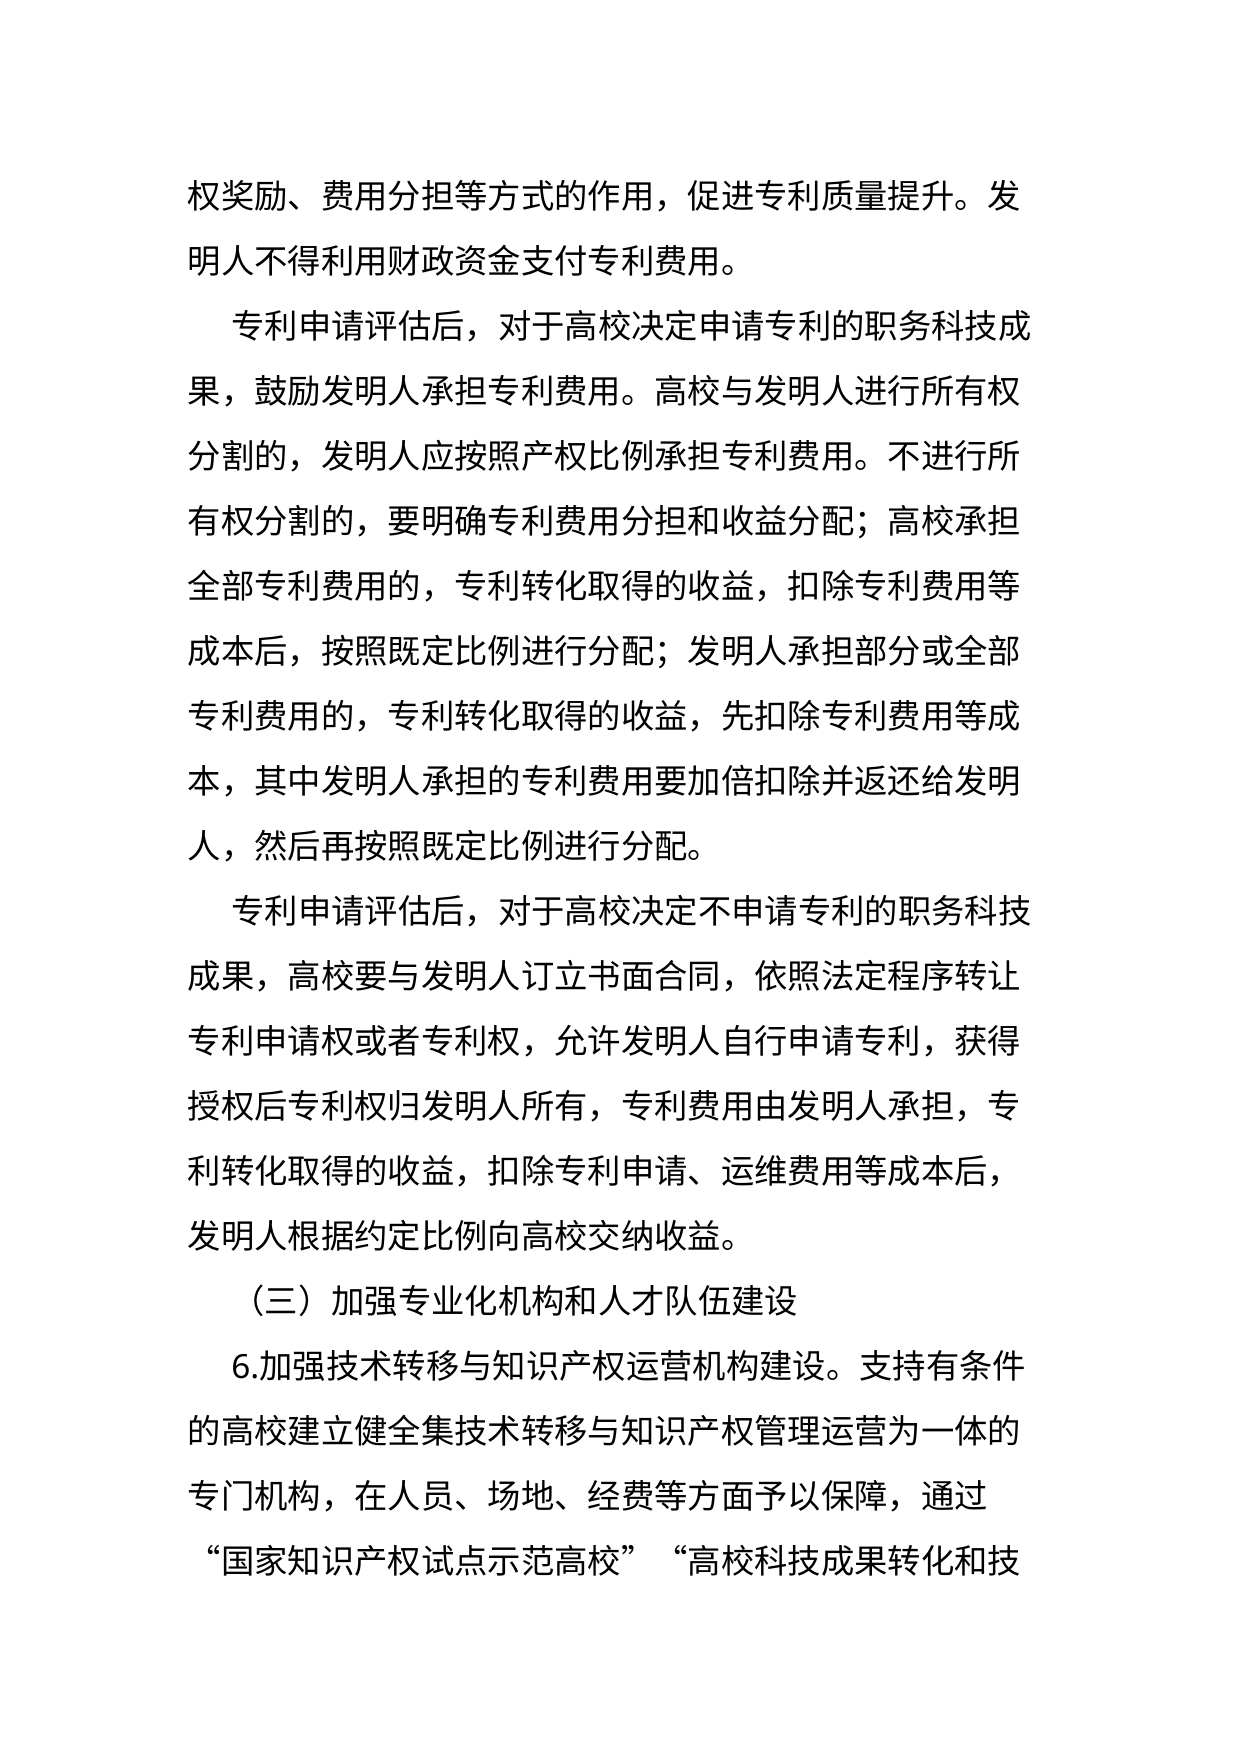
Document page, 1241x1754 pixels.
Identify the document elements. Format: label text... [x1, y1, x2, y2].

text （三）加强专业化机构和人才队伍建设 [187, 1267, 1053, 1332]
text 专利申请评估后，对于高校决定申请专利的职务科技成果，鼓励发明人承担专利费用。高校与发明人进行所有权分割的，发明人应按照产权比例承担专利费用。不进行所有权分割的，要明确专利费用分担和收益分配；高校承担全部专利费用的，专利转化取得的收益，扣除专利费用等成本后，按照既定比例进行分配；发明人承担部分或全部专利费用的，专利转化取得的收益，先扣除专利费用等成本，其中发明人承担的专利费用要加倍扣除并返还给发明人，然后再按照既定比例进行分配。 [187, 292, 1053, 877]
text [187, 1332, 1053, 1592]
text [187, 162, 1053, 292]
text 专利申请评估后，对于高校决定不申请专利的职务科技成果，高校要与发明人订立书面合同，依照法定程序转让专利申请权或者专利权，允许发明人自行申请专利，获得授权后专利权归发明人所有，专利费用由发明人承担，专利转化取得的收益，扣除专利申请、运维费用等成本后，发明人根据约定比例向高校交纳收益。 [187, 877, 1053, 1267]
